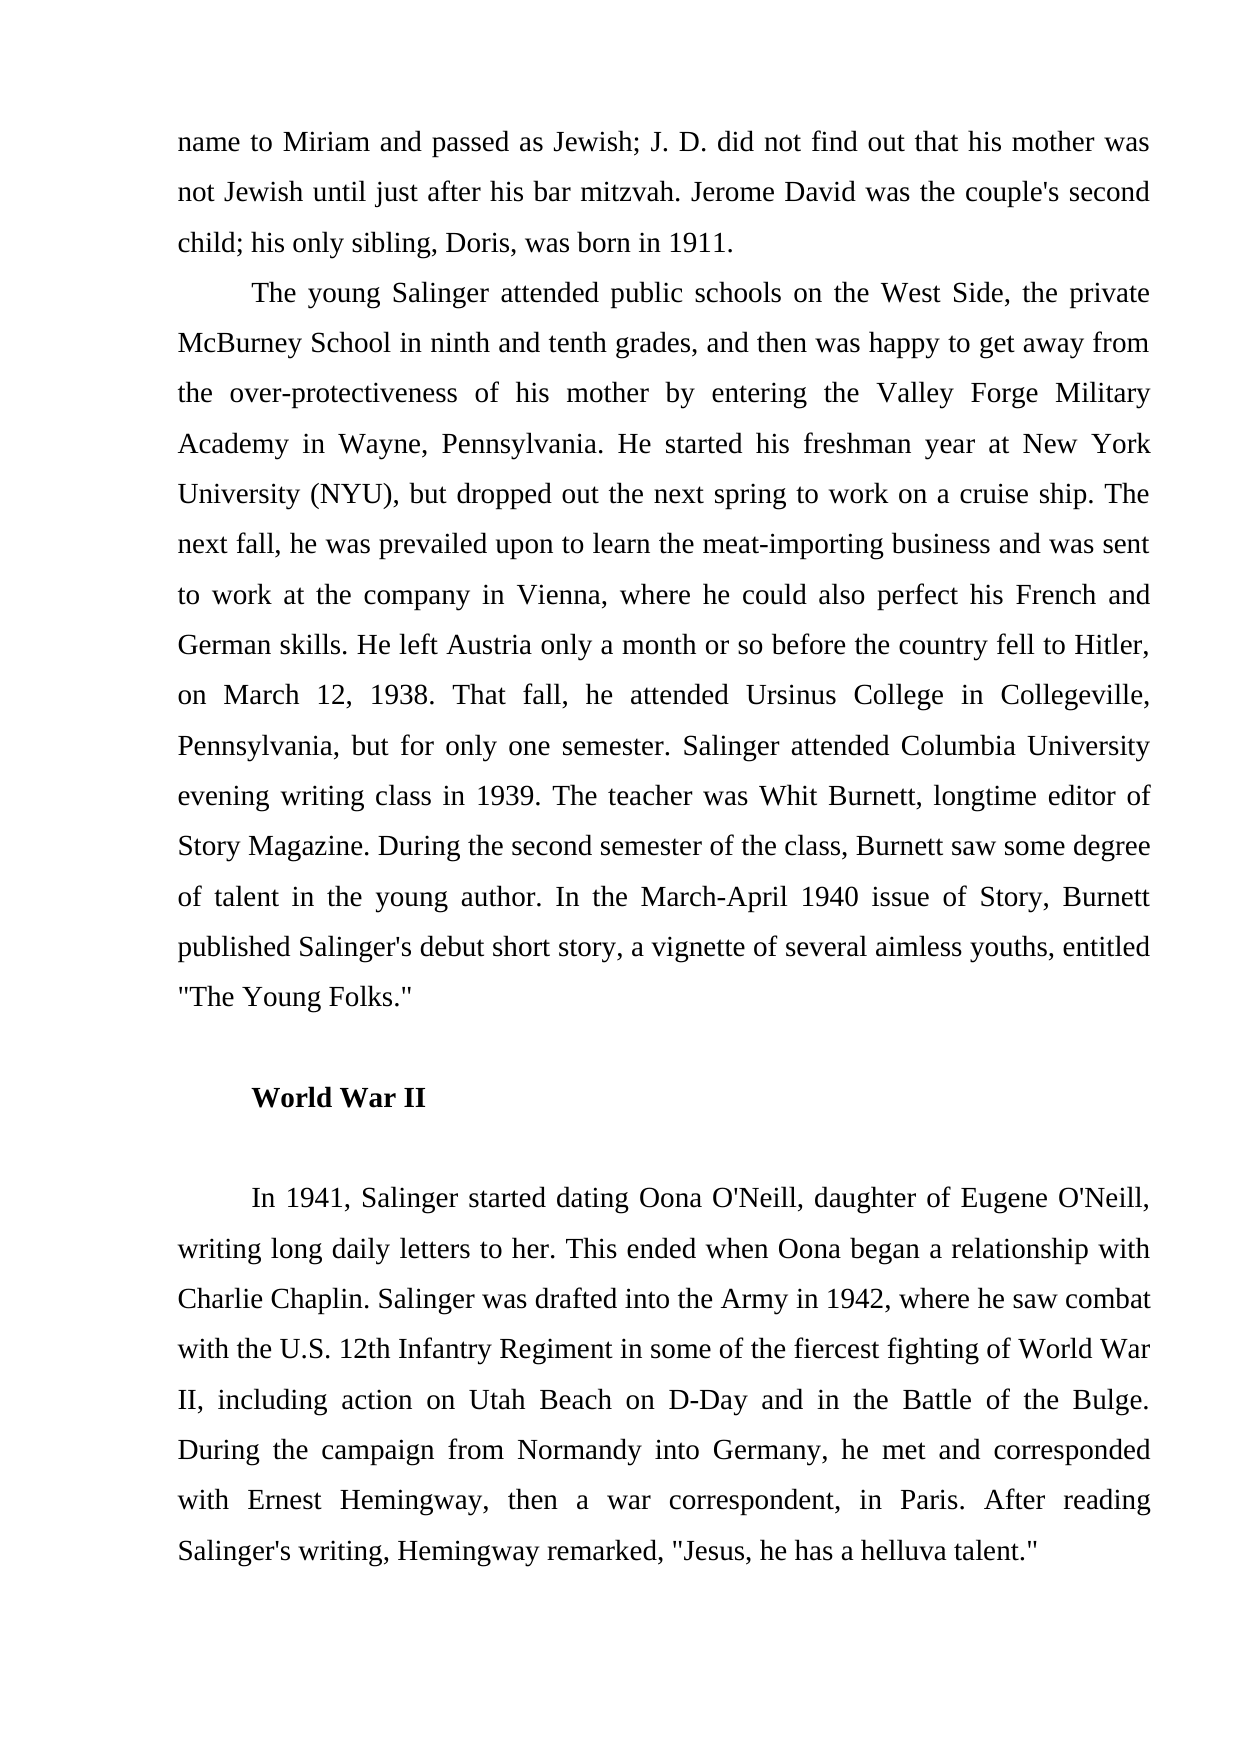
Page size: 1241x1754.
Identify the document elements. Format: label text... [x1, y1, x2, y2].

text World War II [177, 1080, 1152, 1113]
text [177, 124, 1152, 258]
text In 1941, Salinger started dating Oona O'Neill, daughter of Eugene O'Neill, writing long daily letters to her. This ended when Oona began a relationship with Charlie Chaplin. Salinger was drafted into the Army in 1942, where he saw combat with the U.S. 12th Infantry Regiment in some of the fiercest fighting of World War II, including action on Utah Beach on D-Day and in the Battle of the Bulge. During the campaign from Normandy into Germany, he met and corresponded with Ernest Hemingway, then a war correspondent, in Paris. After reading Salinger's writing, Hemingway remarked, "Jesus, he has a helluva talent." [177, 1181, 1152, 1566]
text The young Salinger attended public schools on the West Side, the private McBurney School in ninth and tenth grades, and then was happy to get away from the over-protectiveness of his mother by entering the Valley Forge Military Academy in Wayne, Pennsylvania. He started his freshman year at New York University (NYU), but dropped out the next spring to work on a cruise ship. The next fall, he was prevailed upon to learn the meat-importing business and was sent to work at the company in Vienna, where he could also perfect his French and German skills. He left Austria only a month or so before the country fell to Hitler, on March 12, 1938. That fall, he attended Ursinus College in Collegeville, Pennsylvania, but for only one semester. Salinger attended Columbia University evening writing class in 1939. The teacher was Whit Burnett, longtime editor of Story Magazine. During the second semester of the class, Burnett saw some degree of talent in the young author. In the March-April 1940 issue of Story, Burnett published Salinger's debut short story, a vignette of several aimless youths, entitled "The Young Folks." [177, 275, 1152, 1013]
